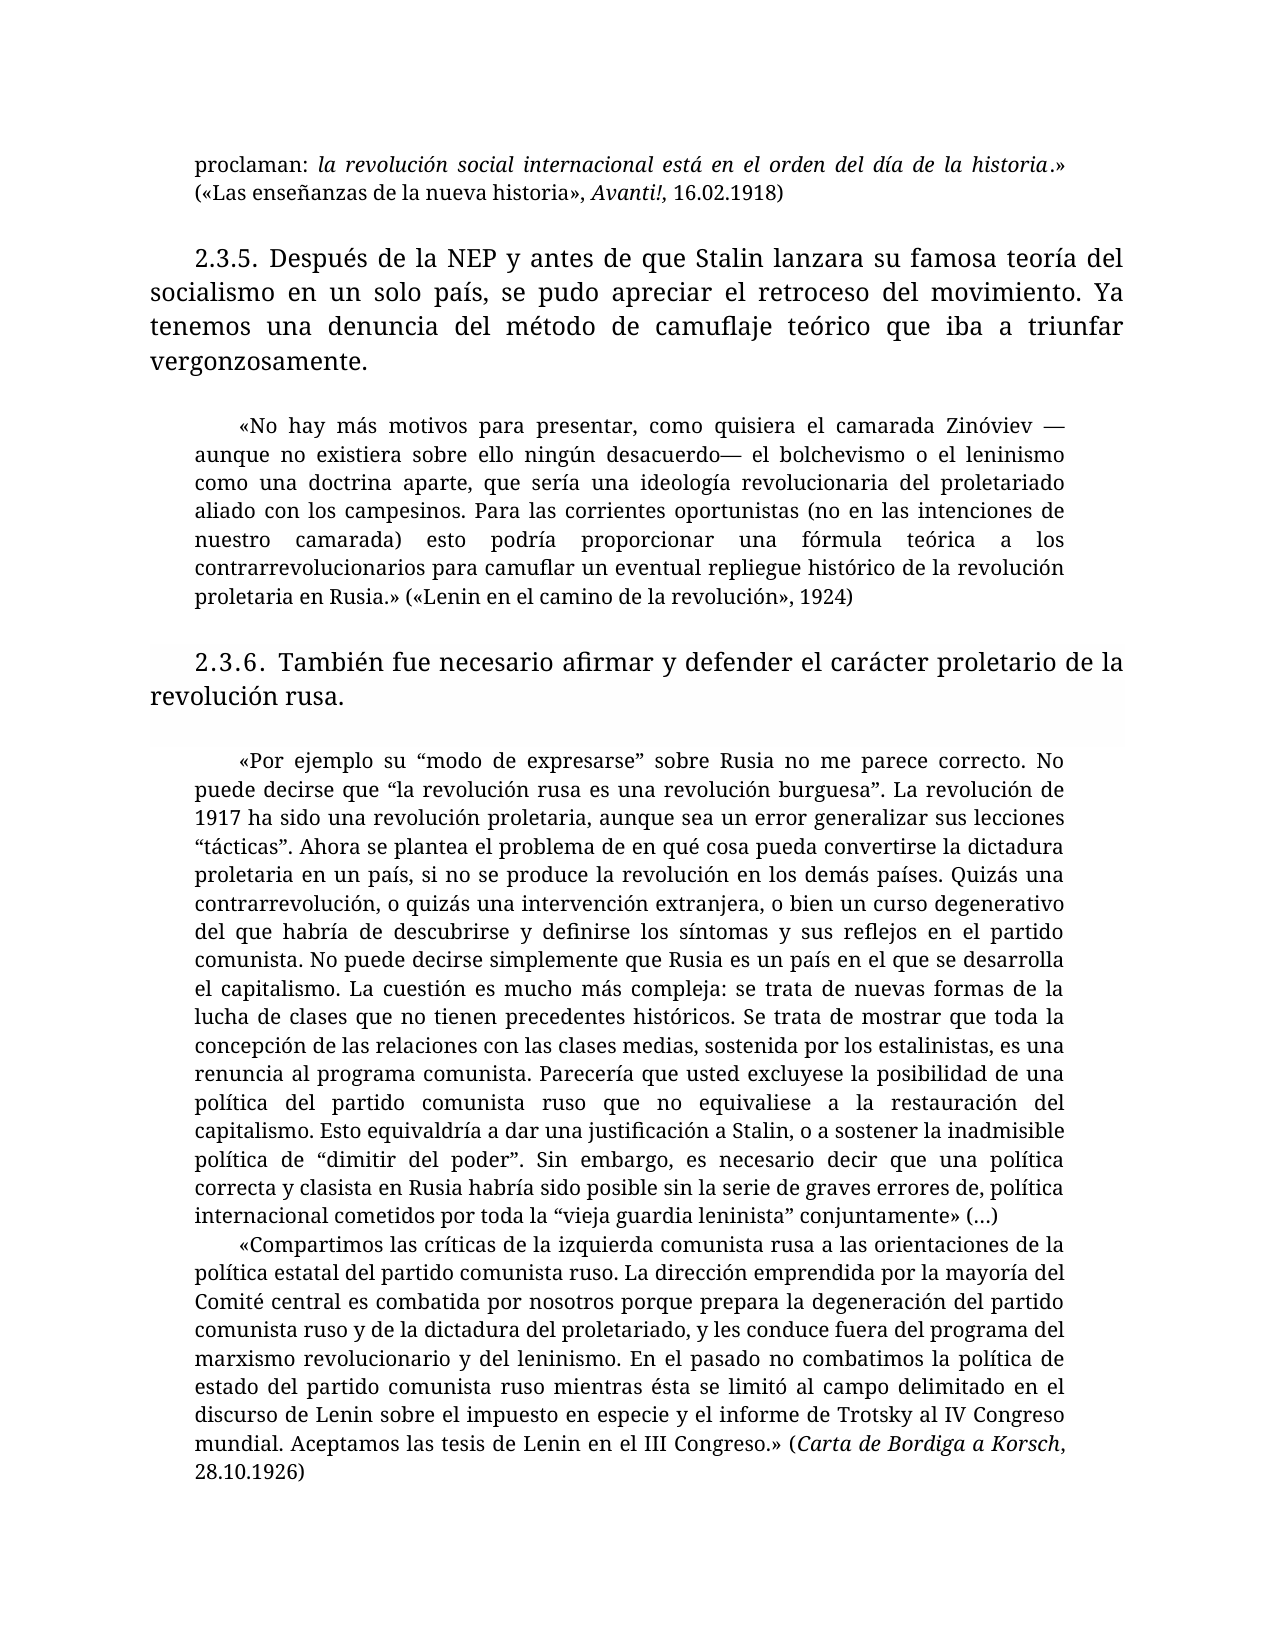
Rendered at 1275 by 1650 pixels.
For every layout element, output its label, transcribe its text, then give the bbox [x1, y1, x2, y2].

text «Por ejemplo su “modo de expresarse” sobre Rusia no me parece correcto. No puede decirse que “la revolución rusa es una revolución burguesa”. La revolución de 1917 ha sido una revolución proletaria, aunque sea un error generalizar sus lecciones “tácticas”. Ahora se plantea el problema de en qué cosa pueda convertirse la dictadura proletaria en un país, si no se produce la revolución en los demás países. Quizás una contrarrevolución, o quizás una intervención extranjera, o bien un curso degenerativo del que habría de descubrirse y definirse los síntomas y sus reflejos en el partido comunista. No puede decirse simplemente que Rusia es un país en el que se desarrolla el capitalismo. La cuestión es mucho más compleja: se trata de nuevas formas de la lucha de clases que no tienen precedentes históricos. Se trata de mostrar que toda la concepción de las relaciones con las clases medias, sostenida por los estalinistas, es una renuncia al programa comunista. Parecería que usted excluyese la posibilidad de una política del partido comunista ruso que no equivaliese a la restauración del capitalismo. Esto equivaldría a dar una justificación a Stalin, o a sostener la inadmisible política de “dimitir del poder”. Sin embargo, es necesario decir que una política correcta y clasista en Rusia habría sido posible sin la serie de graves errores de, política internacional cometidos por toda la “vieja guardia leninista” conjuntamente» (…) [194, 747, 1066, 1230]
text 2.3.5. Después de la NEP y antes de que Stalin lanzara su famosa teoría del socialismo en un solo país, se pudo apreciar el retroceso del movimiento. Ya tenemos una denuncia del método de camuflaje teórico que iba a triunfar vergonzosamente. [150, 241, 1125, 377]
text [194, 150, 1066, 207]
text «Compartimos las críticas de la izquierda comunista rusa a las orientaciones de la política estatal del partido comunista ruso. La dirección emprendida por la mayoría del Comité central es combatida por nosotros porque prepara la degeneración del partido comunista ruso y de la dictadura del proletariado, y les conduce fuera del programa del marxismo revolucionario y del leninismo. En el pasado no combatimos la política de estado del partido comunista ruso mientras ésta se limitó al campo delimitado en el discurso de Lenin sobre el impuesto en especie y el informe de Trotsky al IV Congreso mundial. Aceptamos las tesis de Lenin en el III Congreso.» (Carta de Bordiga a Korsch, 28.10.1926) [194, 1230, 1066, 1486]
text 2.3.6. También fue necesario afirmar y defender el carácter proletario de la revolución rusa. [150, 644, 1125, 712]
text «No hay más motivos para presentar, como quisiera el camarada Zinóviev —aunque no existiera sobre ello ningún desacuerdo— el bolchevismo o el leninismo como una doctrina aparte, que sería una ideología revolucionaria del proletariado aliado con los campesinos. Para las corrientes oportunistas (no en las intenciones de nuestro camarada) esto podría proporcionar una fórmula teórica a los contrarrevolucionarios para camuflar un eventual repliegue histórico de la revolución proletaria en Rusia.» («Lenin en el camino de la revolución», 1924) [194, 411, 1066, 610]
